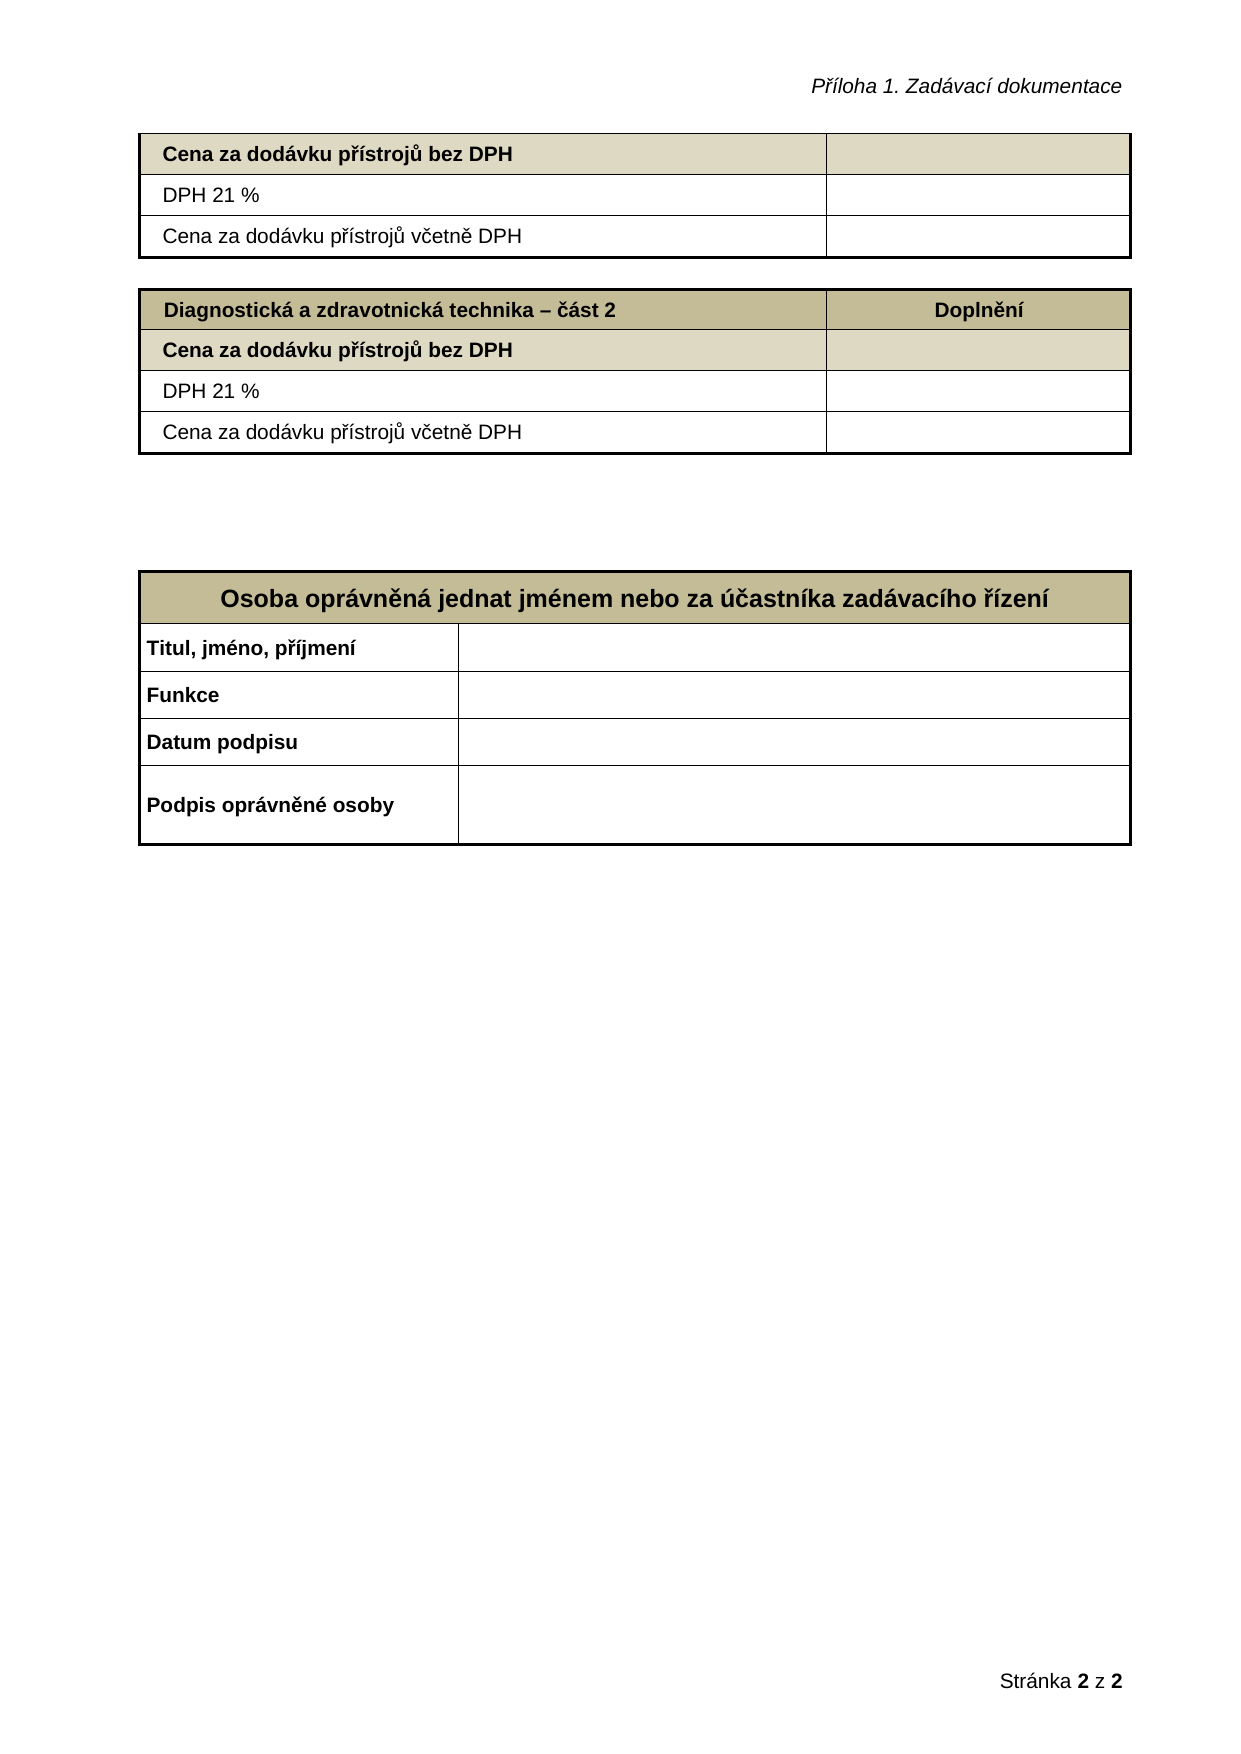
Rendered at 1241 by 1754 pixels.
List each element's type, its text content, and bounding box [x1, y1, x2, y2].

table_cell [459, 719, 1129, 765]
table_cell [459, 624, 1129, 671]
table_cell DPH 21 % [141, 371, 826, 411]
table_cell Cena za dodávku přístrojů včetně DPH [141, 412, 826, 452]
table_cell [459, 766, 1129, 843]
table_cell Datum podpisu [141, 719, 458, 765]
table_header Osoba oprávněná jednat jménem nebo za účastníka zadávacího řízení [141, 573, 1129, 623]
table_header Diagnostická a zdravotnická technika – část 2 [141, 291, 826, 329]
table_cell Podpis oprávněné osoby [141, 766, 458, 843]
table_cell DPH 21 % [141, 175, 826, 215]
table_cell [827, 330, 1129, 370]
table_cell Cena za dodávku přístrojů bez DPH [141, 134, 826, 174]
table_header Doplnění [827, 291, 1129, 329]
table_cell [827, 175, 1129, 215]
table_cell [827, 371, 1129, 411]
table_cell [827, 134, 1129, 174]
table_cell Titul, jméno, příjmení [141, 624, 458, 671]
table_cell [459, 672, 1129, 718]
table_cell [827, 412, 1129, 452]
table_cell Cena za dodávku přístrojů včetně DPH [141, 216, 826, 256]
table_cell Cena za dodávku přístrojů bez DPH [141, 330, 826, 370]
table_cell Funkce [141, 672, 458, 718]
table_cell [827, 216, 1129, 256]
